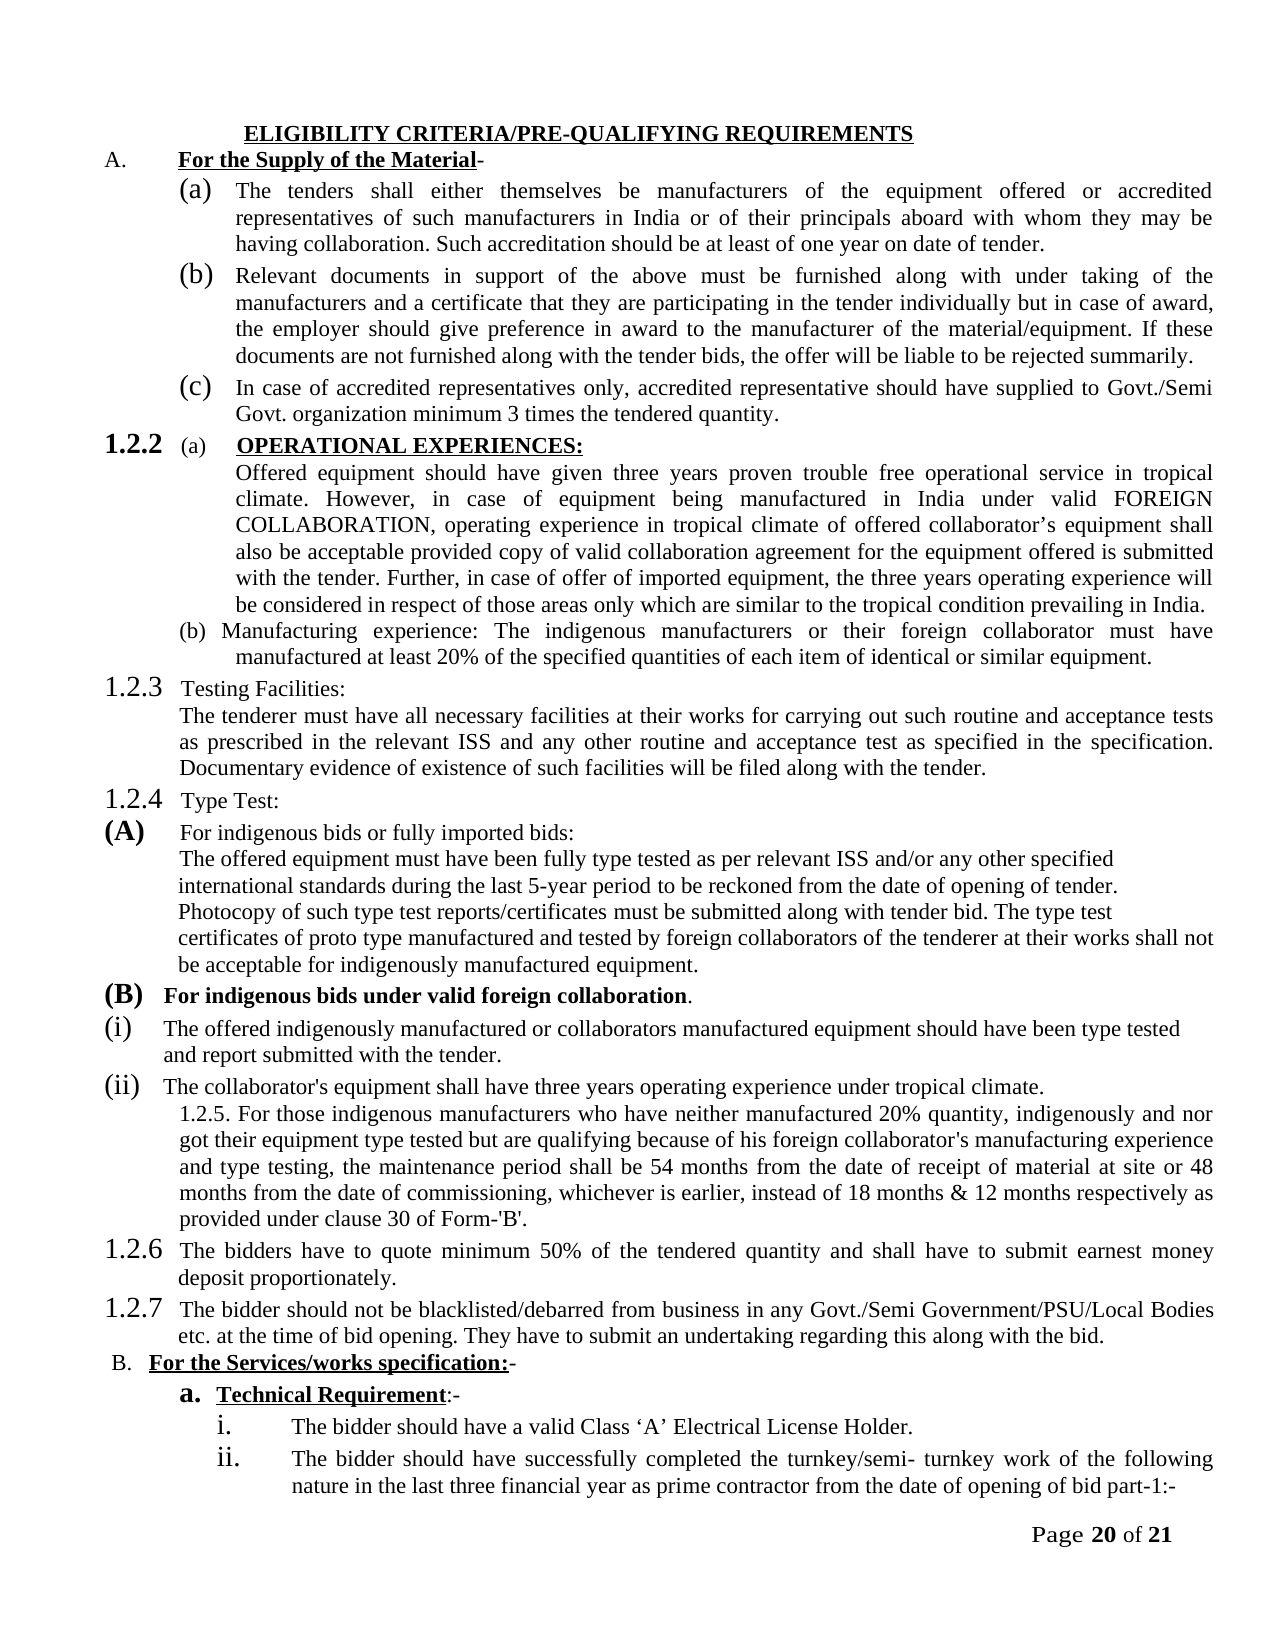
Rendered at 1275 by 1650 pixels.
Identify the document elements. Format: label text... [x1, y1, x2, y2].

text (ii) The collaborator's equipment shall have three years operating experience under tropical climate. [104, 1069, 1221, 1101]
text The offered equipment must have been fully type tested as per relevant ISS and/or any other specified [104, 846, 1221, 872]
text (i) The offered indigenously manufactured or collaborators manufactured equipment should have been type tested [104, 1011, 1221, 1043]
text (b) Relevant documents in support of the above must be furnished along with under taking of the [104, 258, 1221, 290]
text Govt. organization minimum 3 times the tendered quantity. [104, 402, 1221, 427]
text with the tender. Further, in case of offer of imported equipment, the three years operating experience will [104, 565, 1221, 591]
text manufactured at least 20% of the specified quantities of each item of identical or similar equipment. [104, 644, 1221, 670]
text months from the date of commissioning, whichever is earlier, instead of 18 months & 12 months respectively as [104, 1180, 1221, 1205]
text and report submitted with the tender. [104, 1043, 1221, 1068]
text having collaboration. Such accreditation should be at least of one year on date of tender. [104, 232, 1221, 257]
text the employer should give preference in award to the manufacturer of the material/equipment. If these [104, 317, 1221, 342]
text (B) For indigenous bids under valid foreign collaboration. [104, 978, 1221, 1010]
text 1.2.3 Testing Facilities: [104, 671, 1221, 703]
text be considered in respect of those areas only which are similar to the tropical condition prevailing in India. [104, 592, 1221, 617]
text B. For the Services/works specification:- [104, 1350, 1221, 1375]
text COLLABORATION, operating experience in tropical climate of offered collaborator’s equipment shall [104, 512, 1221, 538]
text A. For the Supply of the Material- [104, 147, 1221, 172]
text (a) The tenders shall either themselves be manufacturers of the equipment offered or accredited [104, 173, 1221, 205]
text Photocopy of such type test reports/certificates must be submitted along with tender bid. The type test [104, 899, 1221, 924]
text i. The bidder should have a valid Class ‘A’ Electrical License Holder. [104, 1409, 1221, 1441]
text 1.2.4 Type Test: [104, 782, 1221, 814]
text be acceptable for indigenously manufactured equipment. [104, 952, 1221, 977]
text 1.2.2 (a) OPERATIONAL EXPERIENCES: [104, 428, 1221, 460]
text and type testing, the maintenance period shall be 54 months from the date of receipt of material at site or 48 [104, 1154, 1221, 1179]
text climate. However, in case of equipment being manufactured in India under valid FOREIGN [104, 486, 1221, 512]
text etc. at the time of bid opening. They have to submit an undertaking regarding this along with the bid. [104, 1324, 1221, 1349]
text (A) For indigenous bids or fully imported bids: [104, 814, 1221, 846]
text got their equipment type tested but are qualifying because of his foreign collaborator's manufacturing experience [104, 1127, 1221, 1153]
text as prescribed in the relevant ISS and any other routine and acceptance test as specified in the specification. [104, 729, 1221, 754]
text Page 20 of 21 [104, 1522, 1221, 1548]
text nature in the last three financial year as prime contractor from the date of opening of bid part-1:- [104, 1473, 1221, 1498]
text a. Technical Requirement:- [104, 1376, 1221, 1409]
text also be acceptable provided copy of valid collaboration agreement for the equipment offered is submitted [104, 539, 1221, 564]
text documents are not furnished along with the tender bids, the offer will be liable to be rejected summarily. [104, 343, 1221, 368]
text 1.2.6 The bidders have to quote minimum 50% of the tendered quantity and shall have to submit earnest money [104, 1233, 1221, 1265]
text provided under clause 30 of Form-'B'. [104, 1207, 1221, 1232]
text (b) Manufacturing experience: The indigenous manufacturers or their foreign collaborator must have [104, 618, 1221, 643]
text international standards during the last 5-year period to be reckoned from the date of opening of tender. [104, 873, 1221, 898]
text Offered equipment should have given three years proven trouble free operational service in tropical [104, 460, 1221, 485]
text (c) In case of accredited representatives only, accredited representative should have supplied to Govt./Semi [104, 369, 1221, 402]
text representatives of such manufacturers in India or of their principals aboard with whom they may be [104, 205, 1221, 231]
text deposit proportionately. [104, 1265, 1221, 1290]
text certificates of proto type manufactured and tested by foreign collaborators of the tenderer at their works shall not [104, 926, 1221, 951]
text Documentary evidence of existence of such facilities will be filed along with the tender. [104, 756, 1221, 781]
text 1.2.5. For those indigenous manufacturers who have neither manufactured 20% quantity, indigenously and nor [104, 1101, 1221, 1126]
text ii. The bidder should have successfully completed the turnkey/semi- turnkey work of the following [104, 1441, 1221, 1473]
text 1.2.7 The bidder should not be blacklisted/debarred from business in any Govt./Semi Government/PSU/Local Bodies [104, 1292, 1221, 1324]
text The tenderer must have all necessary facilities at their works for carrying out such routine and acceptance tests [104, 703, 1221, 728]
text ELIGIBILITY CRITERIA/PRE-QUALIFYING REQUIREMENTS [104, 121, 1221, 146]
text manufacturers and a certificate that they are participating in the tender individually but in case of award, [104, 290, 1221, 316]
